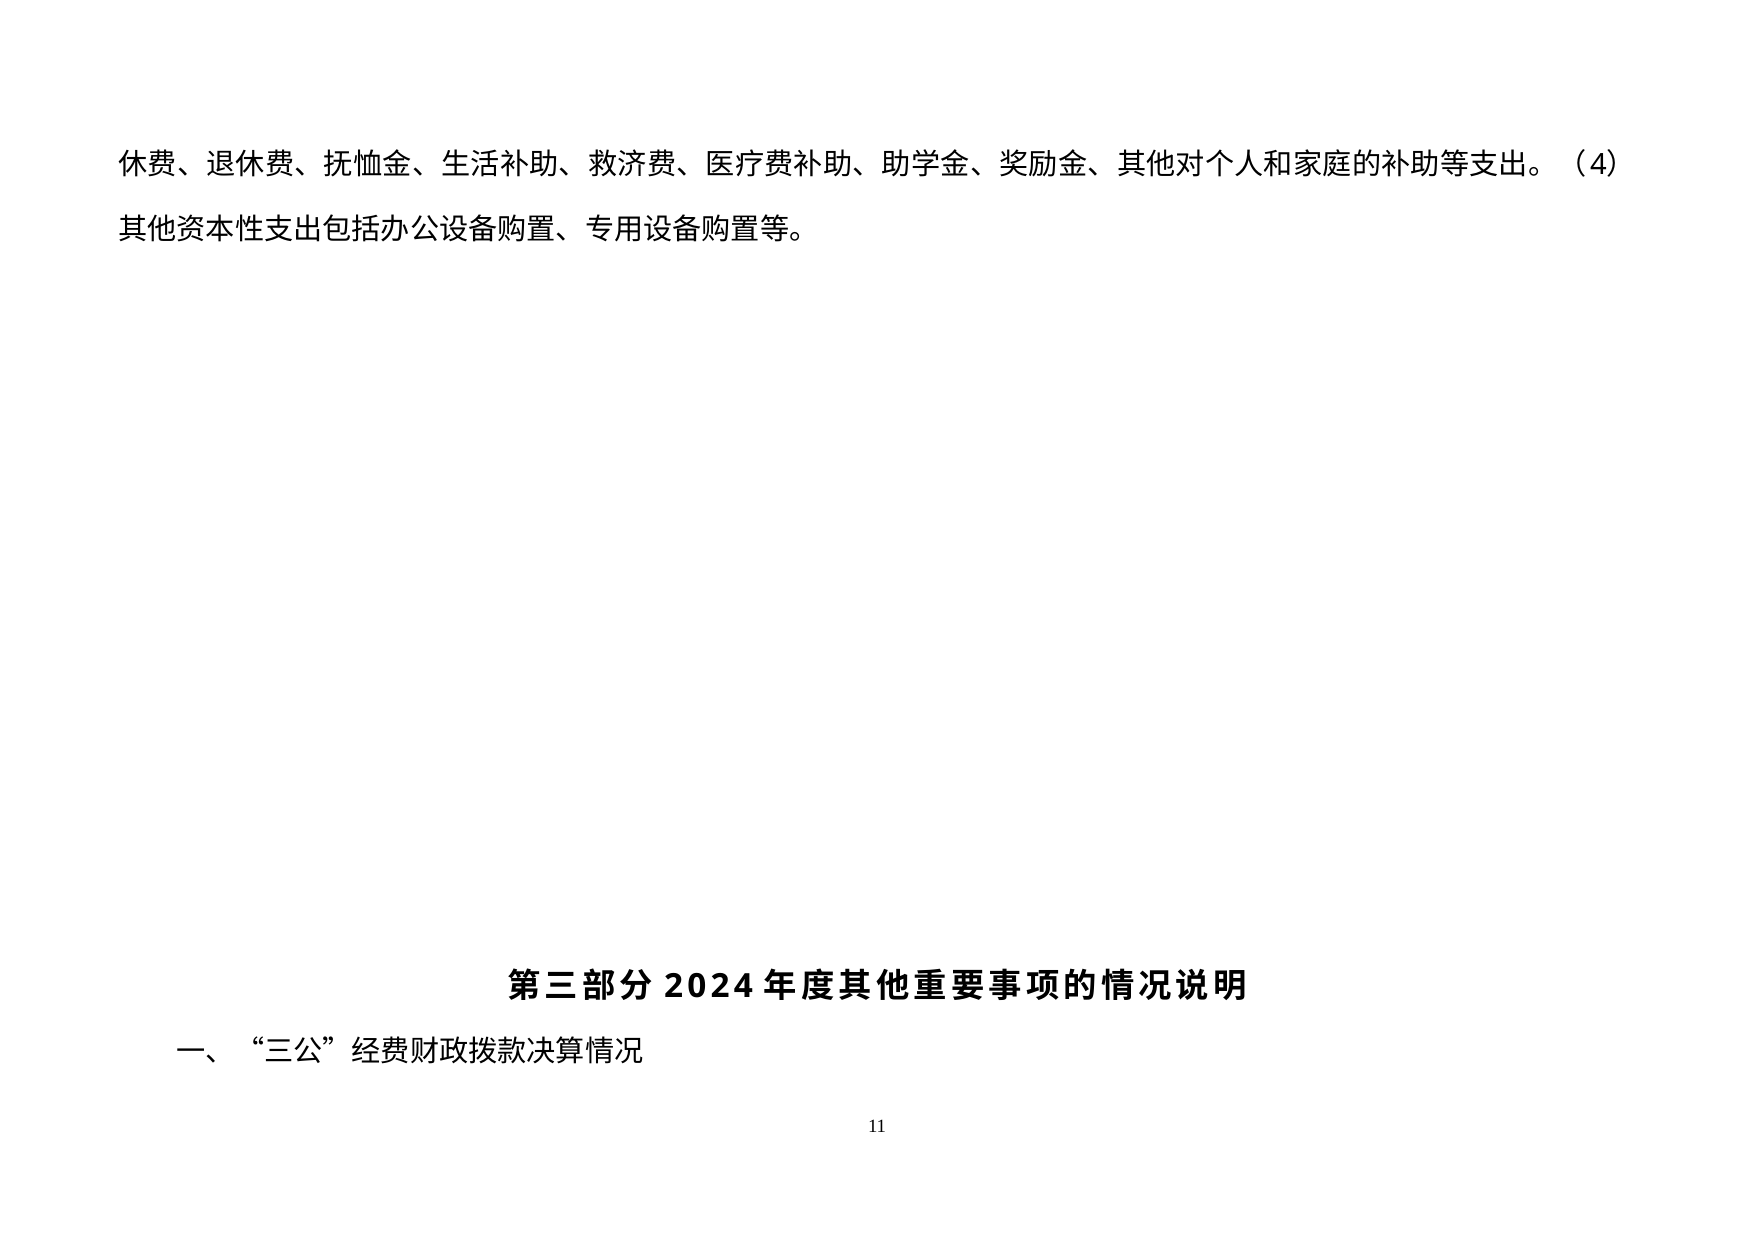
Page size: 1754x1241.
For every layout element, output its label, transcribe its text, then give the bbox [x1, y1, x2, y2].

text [118, 129, 1636, 259]
text 一、“三公”经费财政拨款决算情况 [118, 1016, 1636, 1081]
text 第三部分2024年度其他重要事项的情况说明 [118, 951, 1636, 1016]
